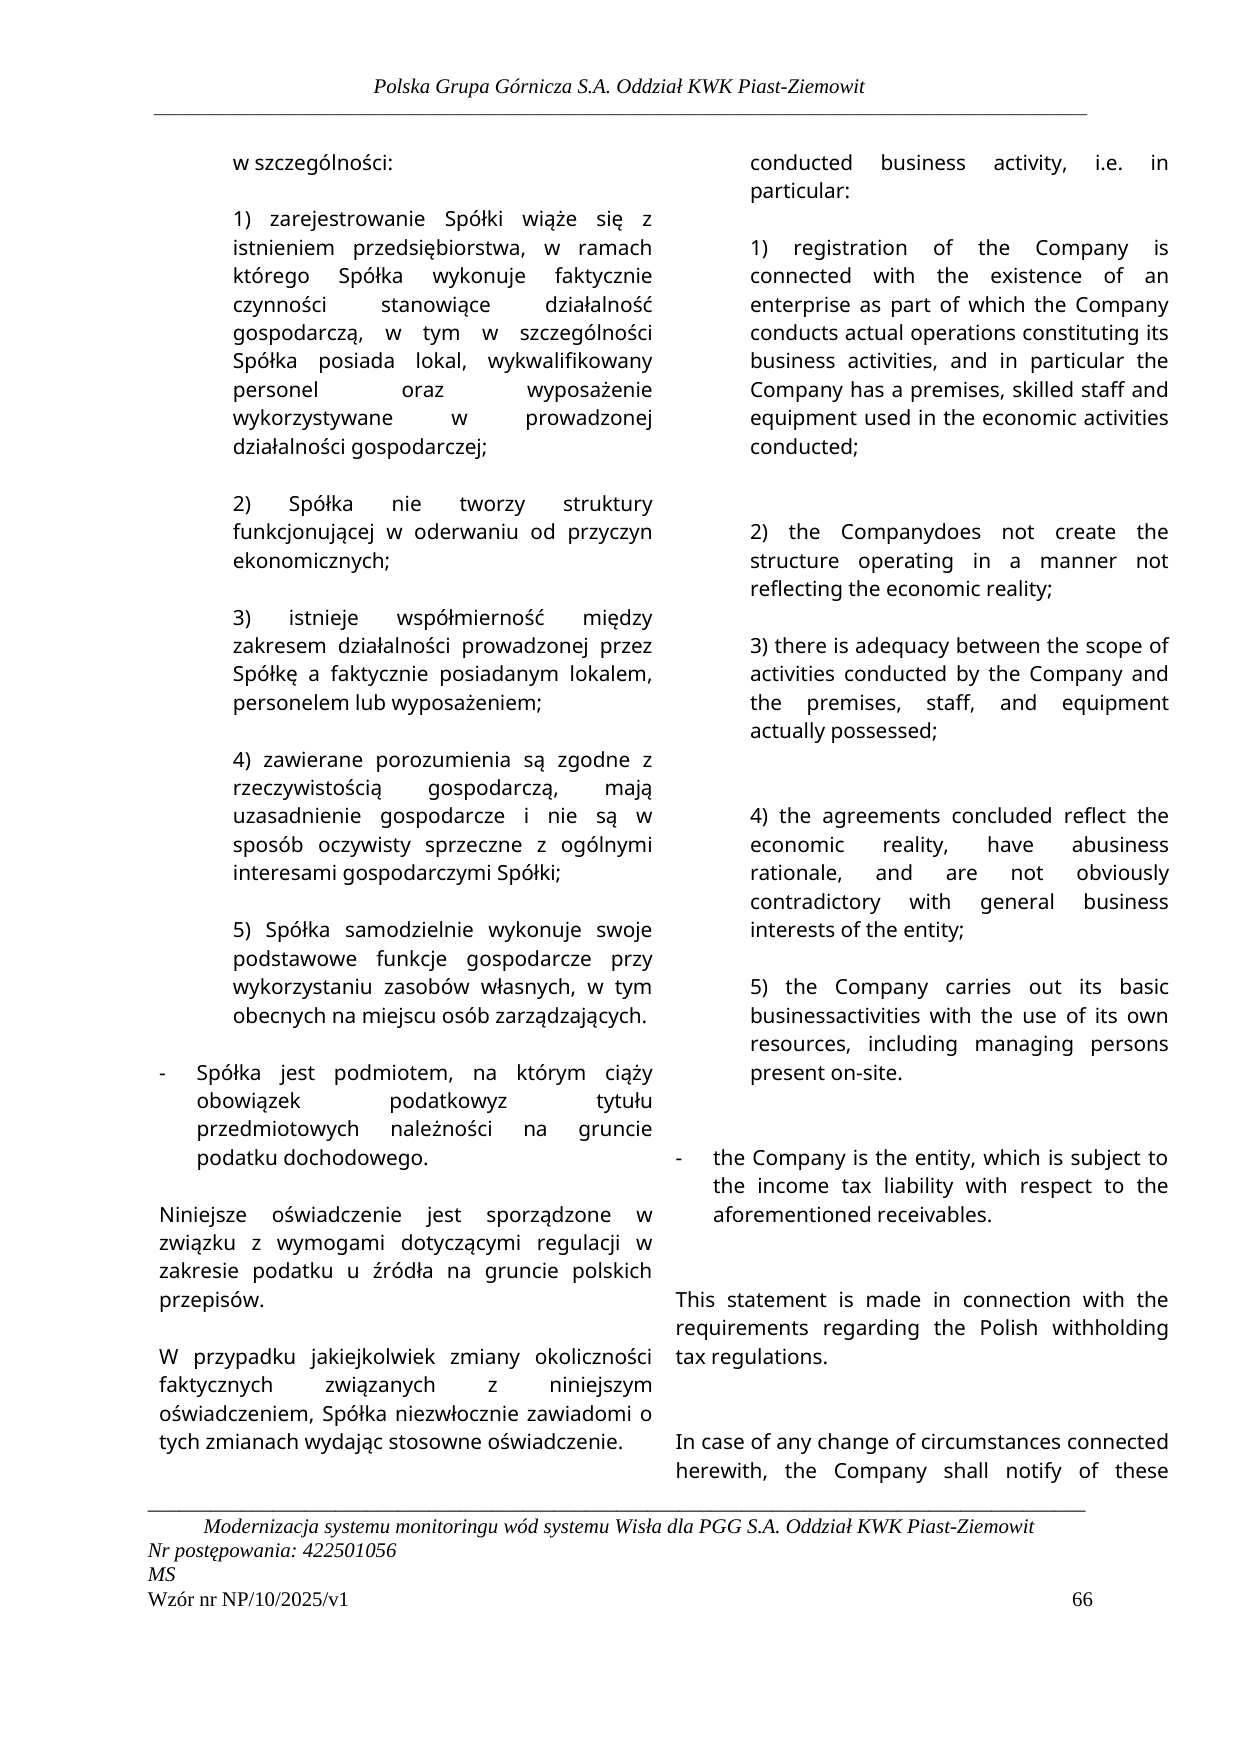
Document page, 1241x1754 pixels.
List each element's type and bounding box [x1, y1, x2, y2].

table_header [664, 148, 1181, 1484]
table_header [148, 148, 664, 1484]
